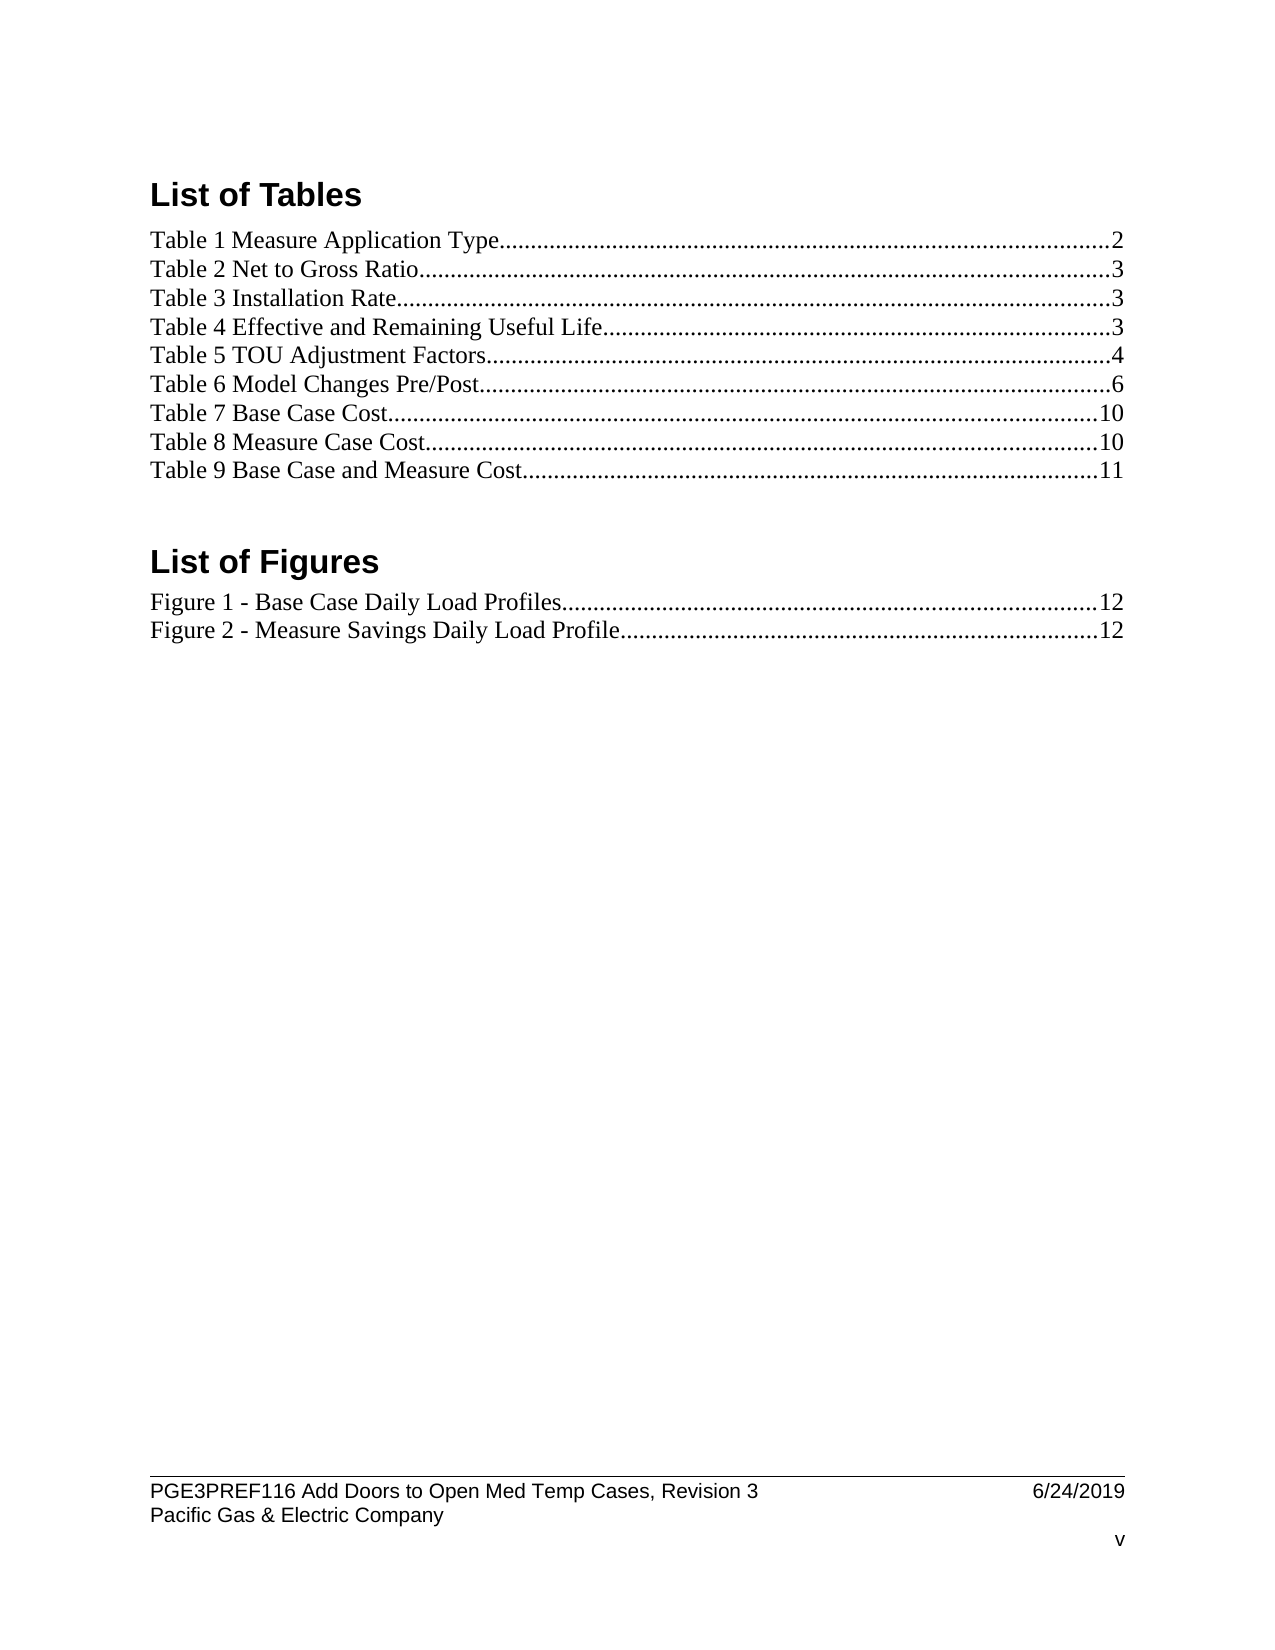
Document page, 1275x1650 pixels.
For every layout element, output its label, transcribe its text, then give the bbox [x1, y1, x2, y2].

text Table 8 Measure Case Cost 10 [150, 427, 1125, 455]
subtitle List of Figures [150, 542, 1125, 581]
text Table 6 Model Changes Pre/Post 6 [150, 369, 1125, 398]
text Table 1 Measure Application Type 2 [150, 225, 1125, 254]
text Table 7 Base Case Cost 10 [150, 398, 1125, 427]
text Table 5 TOU Adjustment Factors 4 [150, 340, 1125, 369]
text Table 9 Base Case and Measure Cost 11 [150, 455, 1125, 484]
text Table 3 Installation Rate 3 [150, 283, 1125, 312]
subtitle List of Tables [150, 175, 1125, 213]
text Table 4 Effective and Remaining Useful Life 3 [150, 312, 1125, 340]
text Figure 1 - Base Case Daily Load Profiles 12 [150, 587, 1125, 616]
text Figure 2 - Measure Savings Daily Load Profile 12 [150, 616, 1125, 644]
text Table 2 Net to Gross Ratio 3 [150, 254, 1125, 283]
